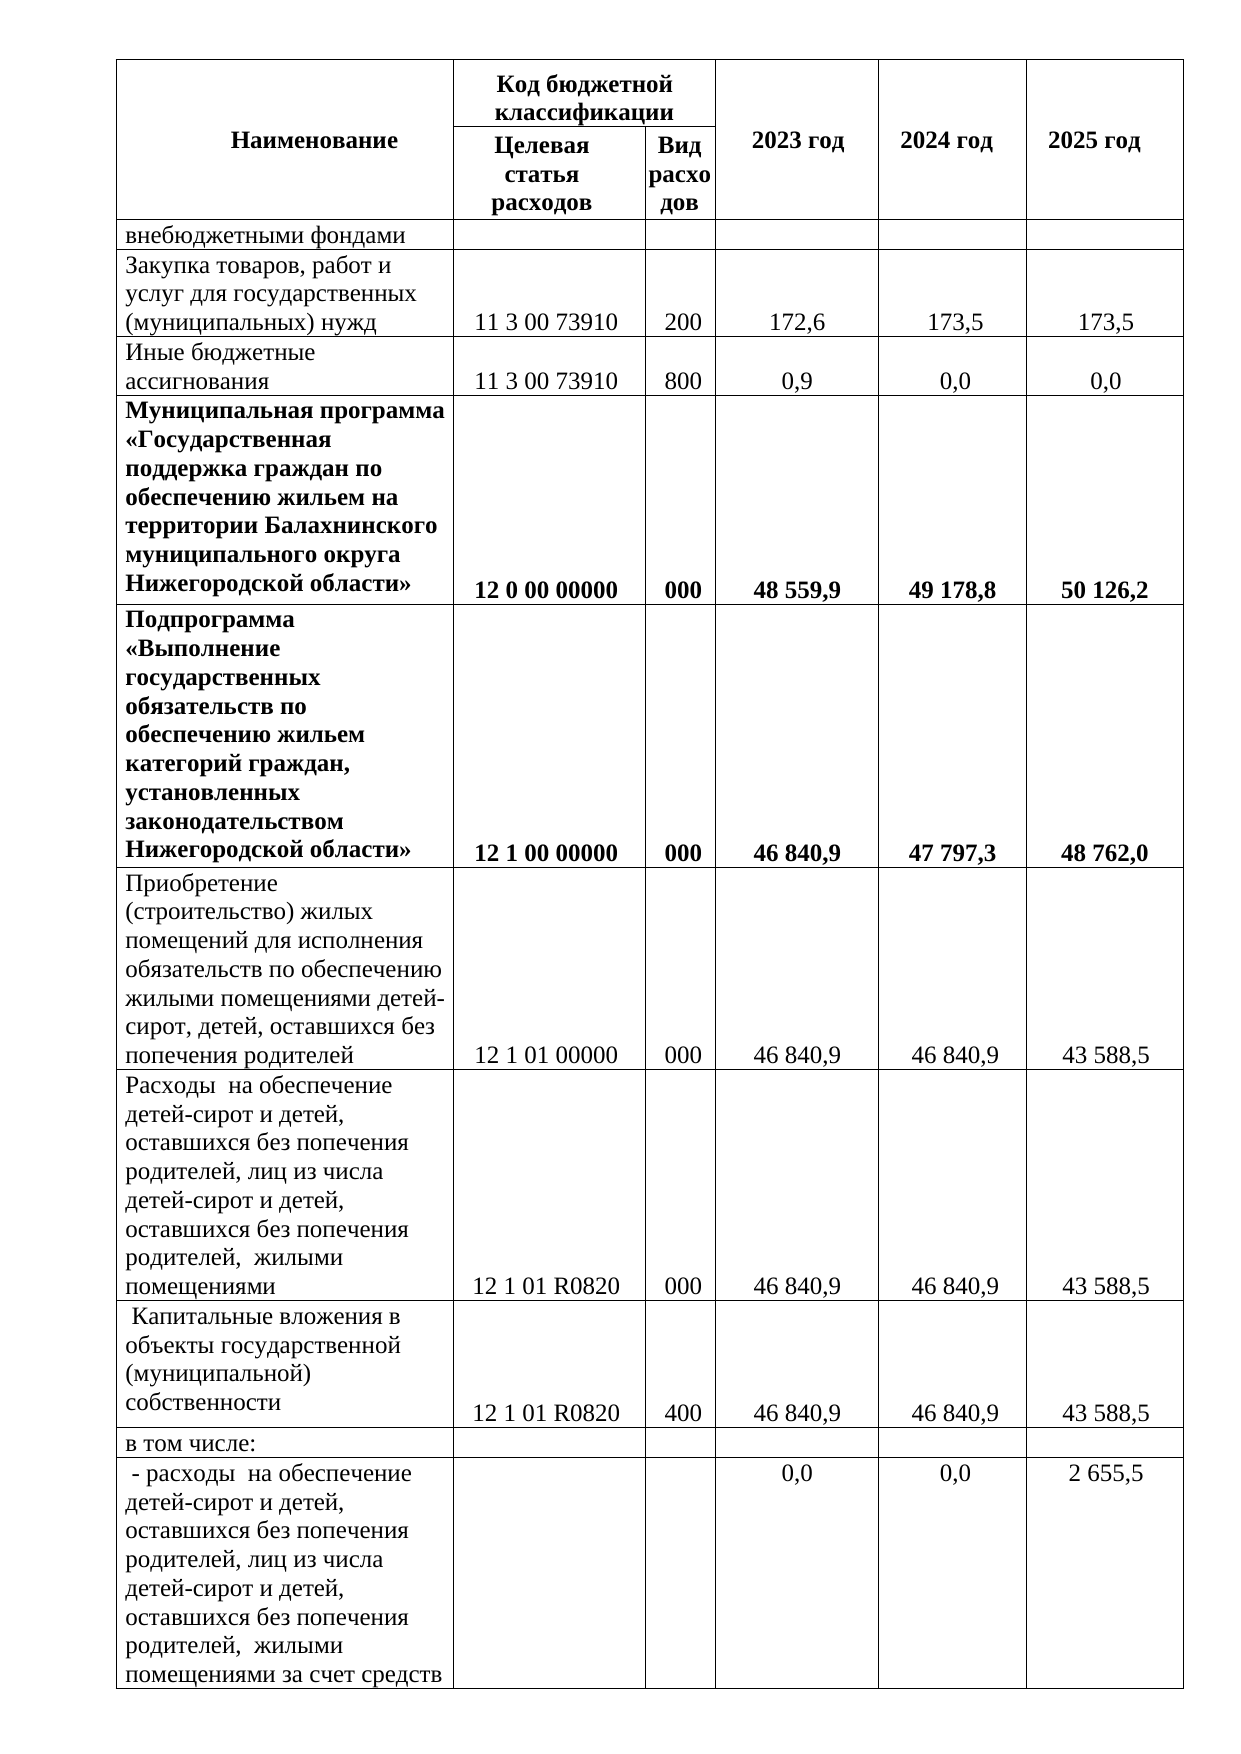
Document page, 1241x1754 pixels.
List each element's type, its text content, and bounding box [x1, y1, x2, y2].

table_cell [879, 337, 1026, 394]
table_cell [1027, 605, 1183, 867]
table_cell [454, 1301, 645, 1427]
table_header 2025 год [1027, 60, 1183, 219]
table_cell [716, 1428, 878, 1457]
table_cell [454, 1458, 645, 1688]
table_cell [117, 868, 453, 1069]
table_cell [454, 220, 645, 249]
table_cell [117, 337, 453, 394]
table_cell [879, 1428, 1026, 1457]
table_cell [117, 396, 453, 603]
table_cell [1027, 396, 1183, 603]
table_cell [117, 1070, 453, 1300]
table_cell Вид расходов [646, 127, 715, 219]
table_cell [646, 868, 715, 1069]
table_header 2024 год [879, 60, 1026, 219]
table_header Наименование [117, 60, 453, 219]
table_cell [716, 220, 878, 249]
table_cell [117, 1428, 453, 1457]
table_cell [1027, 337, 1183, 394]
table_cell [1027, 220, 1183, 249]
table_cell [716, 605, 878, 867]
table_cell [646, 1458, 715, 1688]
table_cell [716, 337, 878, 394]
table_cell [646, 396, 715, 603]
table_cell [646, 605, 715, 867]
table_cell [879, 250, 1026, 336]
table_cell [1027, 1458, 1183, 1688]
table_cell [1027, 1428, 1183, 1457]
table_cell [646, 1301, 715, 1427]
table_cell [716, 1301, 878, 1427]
table_cell Целевая статья расходов [454, 127, 645, 219]
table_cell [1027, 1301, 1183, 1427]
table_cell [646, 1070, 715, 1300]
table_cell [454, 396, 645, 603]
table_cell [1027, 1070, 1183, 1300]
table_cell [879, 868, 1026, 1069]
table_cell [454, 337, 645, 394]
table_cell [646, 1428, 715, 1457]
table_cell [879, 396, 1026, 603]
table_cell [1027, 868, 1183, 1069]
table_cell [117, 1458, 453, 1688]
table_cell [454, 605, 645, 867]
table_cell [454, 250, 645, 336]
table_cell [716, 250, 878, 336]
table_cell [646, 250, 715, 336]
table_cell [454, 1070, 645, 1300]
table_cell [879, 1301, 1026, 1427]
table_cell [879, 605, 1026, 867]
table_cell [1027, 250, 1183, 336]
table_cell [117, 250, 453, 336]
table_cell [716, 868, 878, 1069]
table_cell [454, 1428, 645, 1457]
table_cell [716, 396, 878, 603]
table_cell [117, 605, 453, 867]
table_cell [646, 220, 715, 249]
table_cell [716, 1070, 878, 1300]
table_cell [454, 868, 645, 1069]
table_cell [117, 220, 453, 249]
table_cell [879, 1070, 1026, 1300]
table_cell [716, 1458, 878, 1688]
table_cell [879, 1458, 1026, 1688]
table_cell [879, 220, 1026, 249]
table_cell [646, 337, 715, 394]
table_header 2023 год [716, 60, 878, 219]
table_header Код бюджетной классификации [454, 60, 715, 126]
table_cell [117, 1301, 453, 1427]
